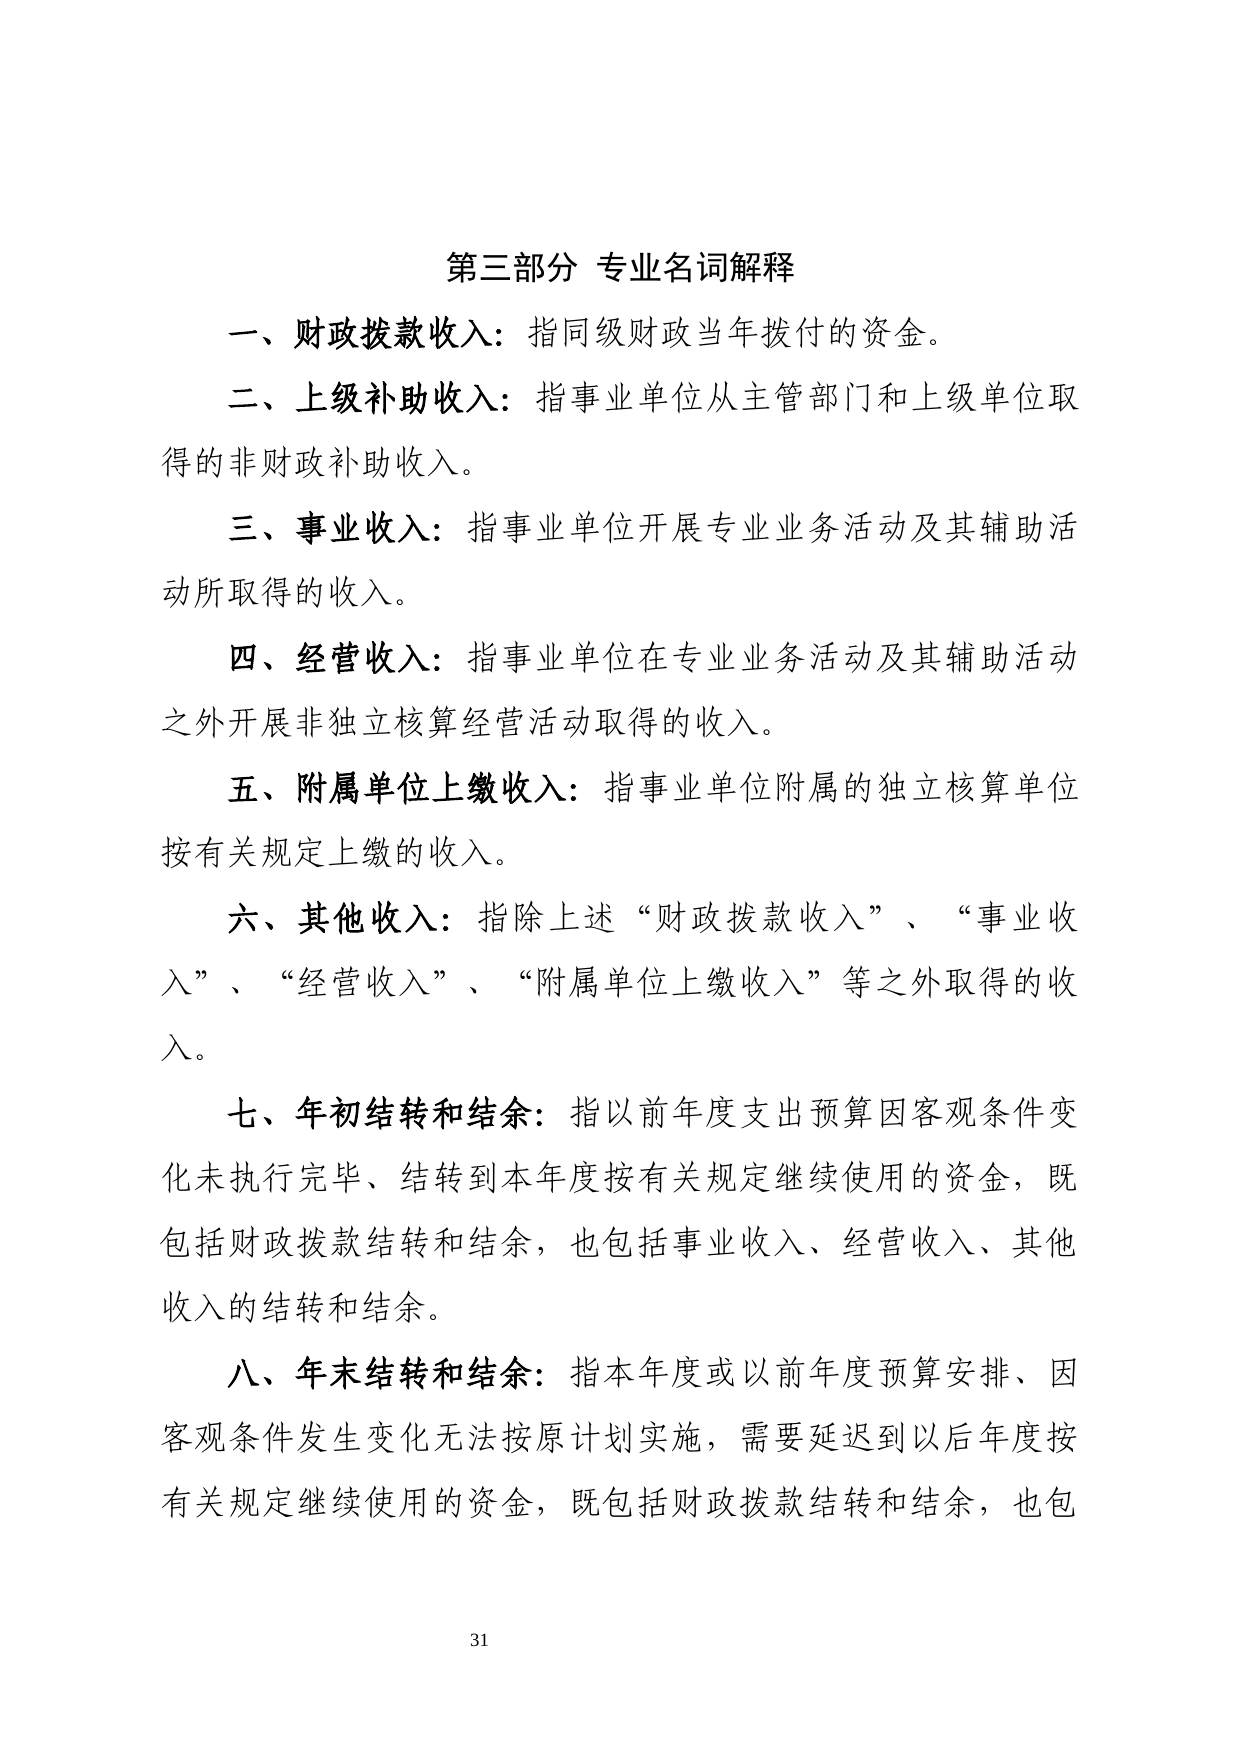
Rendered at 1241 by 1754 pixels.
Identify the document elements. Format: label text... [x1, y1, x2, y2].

text 四、经营收入：指事业单位在专业业务活动及其辅助活动之外开展非独立核算经营活动取得的收入。 [159, 623, 1081, 753]
text 六、其他收入：指除上述“财政拨款收入”、“事业收入”、“经营收入”、“附属单位上缴收入”等之外取得的收入。 [159, 883, 1081, 1078]
text 第三部分 专业名词解释 [159, 233, 1081, 298]
text 七、年初结转和结余：指以前年度支出预算因客观条件变化未执行完毕、结转到本年度按有关规定继续使用的资金，既包括财政拨款结转和结余，也包括事业收入、经营收入、其他收入的结转和结余。 [159, 1078, 1081, 1338]
text 二、上级补助收入：指事业单位从主管部门和上级单位取得的非财政补助收入。 [159, 363, 1081, 493]
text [159, 1338, 1081, 1533]
text 五、附属单位上缴收入：指事业单位附属的独立核算单位按有关规定上缴的收入。 [159, 753, 1081, 883]
text 三、事业收入：指事业单位开展专业业务活动及其辅助活动所取得的收入。 [159, 493, 1081, 623]
text 一、财政拨款收入：指同级财政当年拨付的资金。 [159, 298, 1081, 363]
